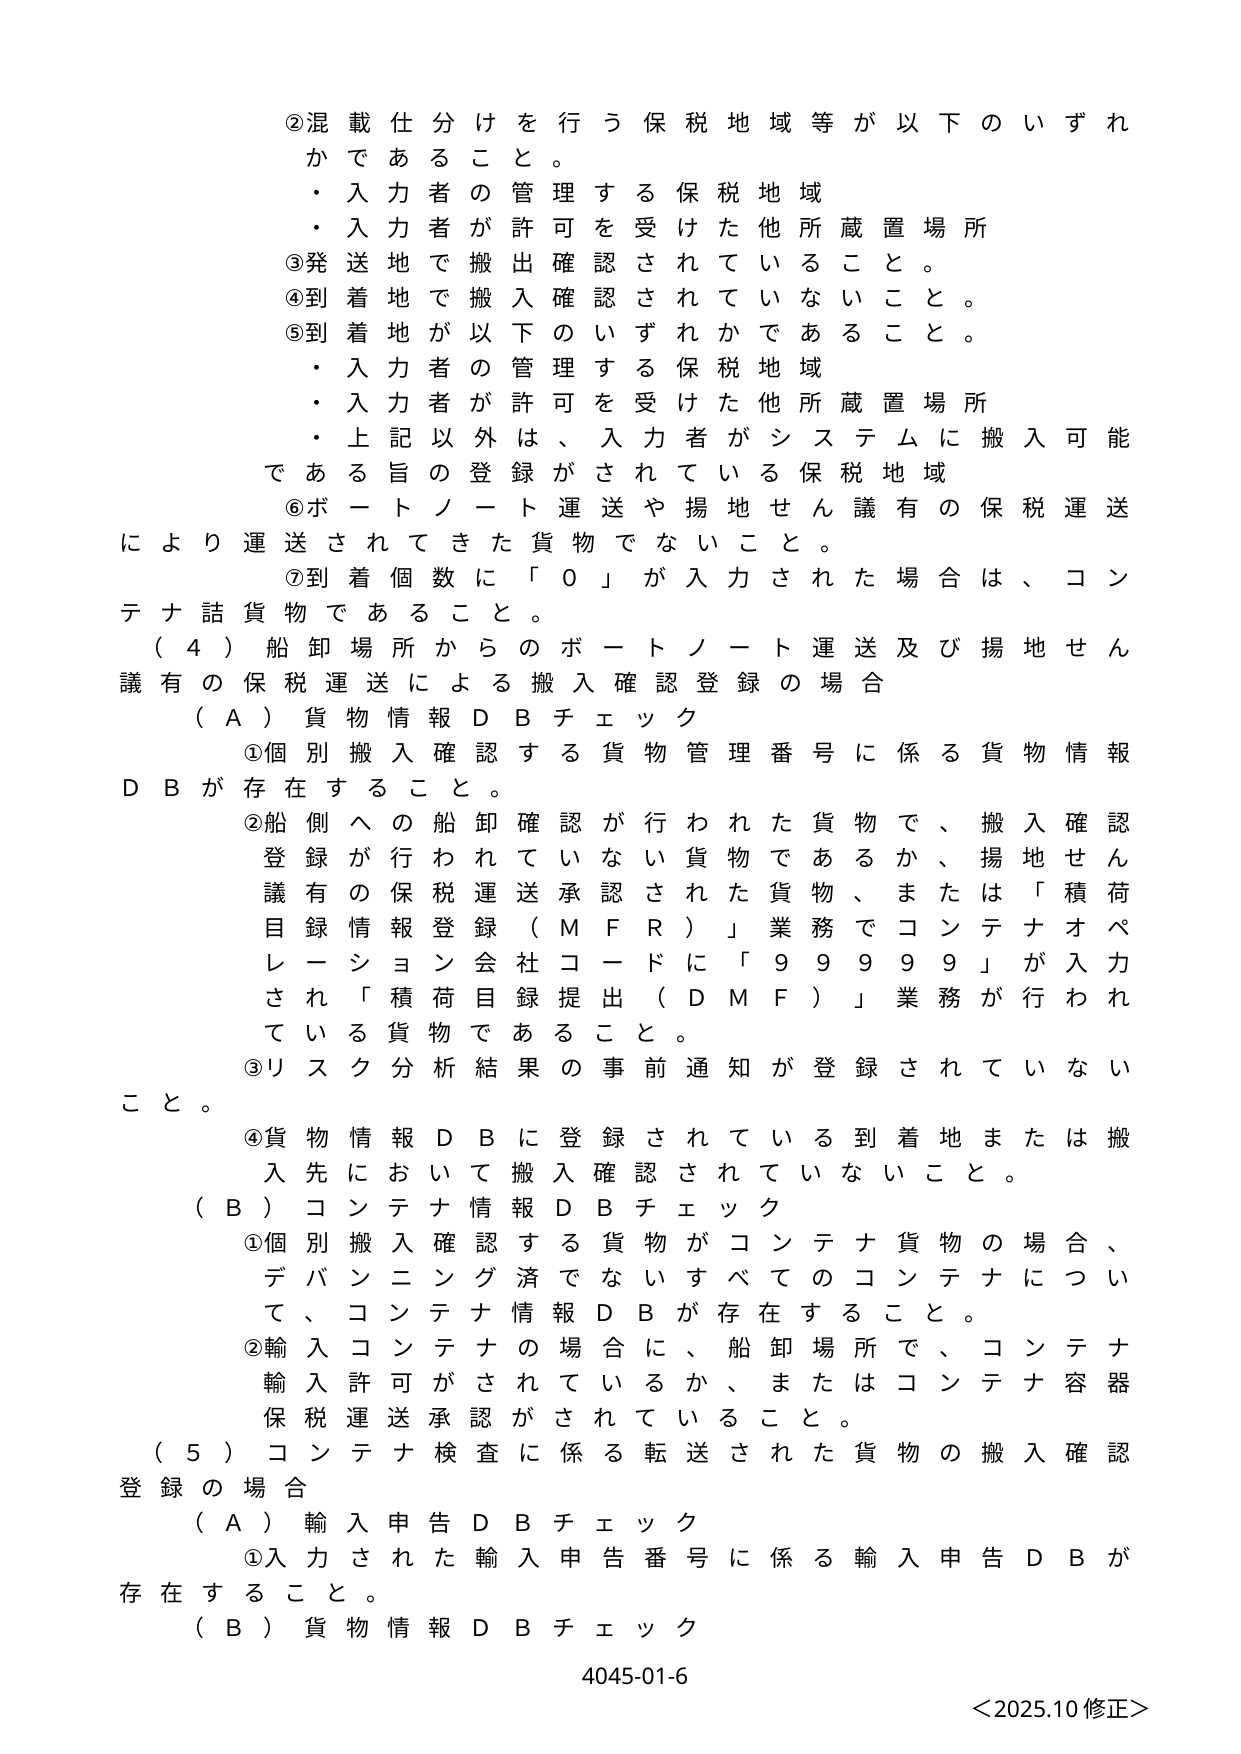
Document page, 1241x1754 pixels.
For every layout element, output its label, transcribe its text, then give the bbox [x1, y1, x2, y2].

text ①入力された輸入申告番号に係る輸入申告ＤＢが存在すること。 [119, 1539, 1150, 1609]
text ・上記以外は、入力者がシステムに搬入可能である旨の登録がされている保税地域 [244, 419, 1150, 489]
text （５）コンテナ検査に係る転送された貨物の搬入確認登録の場合 [119, 1434, 1150, 1504]
text ④到着地で搬入確認されていないこと。 [119, 279, 1150, 314]
text ③発送地で搬出確認されていること。 [119, 244, 1150, 279]
text ③リスク分析結果の事前通知が登録されていないこと。 [119, 1049, 1150, 1119]
text ②混載仕分けを行う保税地域等が以下のいずれかであること。 [266, 104, 1150, 174]
text ①個別搬入確認する貨物管理番号に係る貨物情報ＤＢが存在すること。 [119, 734, 1150, 804]
text ⑦到着個数に「０」が入力された場合は、コンテナ詰貨物であること。 [119, 559, 1150, 629]
text ⑤到着地が以下のいずれかであること。 [119, 314, 1150, 349]
text ・入力者の管理する保税地域 [119, 349, 1150, 384]
text （４）船卸場所からのボートノート運送及び揚地せん議有の保税運送による搬入確認登録の場合 [119, 629, 1150, 699]
text （Ａ）輸入申告ＤＢチェック [119, 1504, 1150, 1539]
text （Ｂ）コンテナ情報ＤＢチェック [119, 1189, 1150, 1224]
text ①個別搬入確認する貨物がコンテナ貨物の場合、デバンニング済でないすべてのコンテナについて、コンテナ情報ＤＢが存在すること。 [223, 1224, 1150, 1329]
text ・入力者が許可を受けた他所蔵置場所 [119, 384, 1150, 419]
text ・入力者の管理する保税地域 [286, 174, 1150, 209]
text ⑥ボートノート運送や揚地せん議有の保税運送により運送されてきた貨物でないこと。 [119, 489, 1150, 559]
text ④貨物情報ＤＢに登録されている到着地または搬入先において搬入確認されていないこと。 [223, 1119, 1150, 1189]
text （Ｂ）貨物情報ＤＢチェック [119, 1609, 1150, 1644]
text ・入力者が許可を受けた他所蔵置場所 [286, 209, 1150, 244]
text ②船側への船卸確認が行われた貨物で、搬入確認登録が行われていない貨物であるか、揚地せん議有の保税運送承認された貨物、または「積荷目録情報登録（ＭＦＲ）」業務でコンテナオペレーション会社コードに「９９９９９」が入力され「積荷目録提出（ＤＭＦ）」業務が行われている貨物であること。 [223, 804, 1150, 1049]
text ②輸入コンテナの場合に、船卸場所で、コンテナ輸入許可がされているか、またはコンテナ容器保税運送承認がされていること。 [223, 1329, 1150, 1434]
text （Ａ）貨物情報ＤＢチェック [119, 699, 1150, 734]
